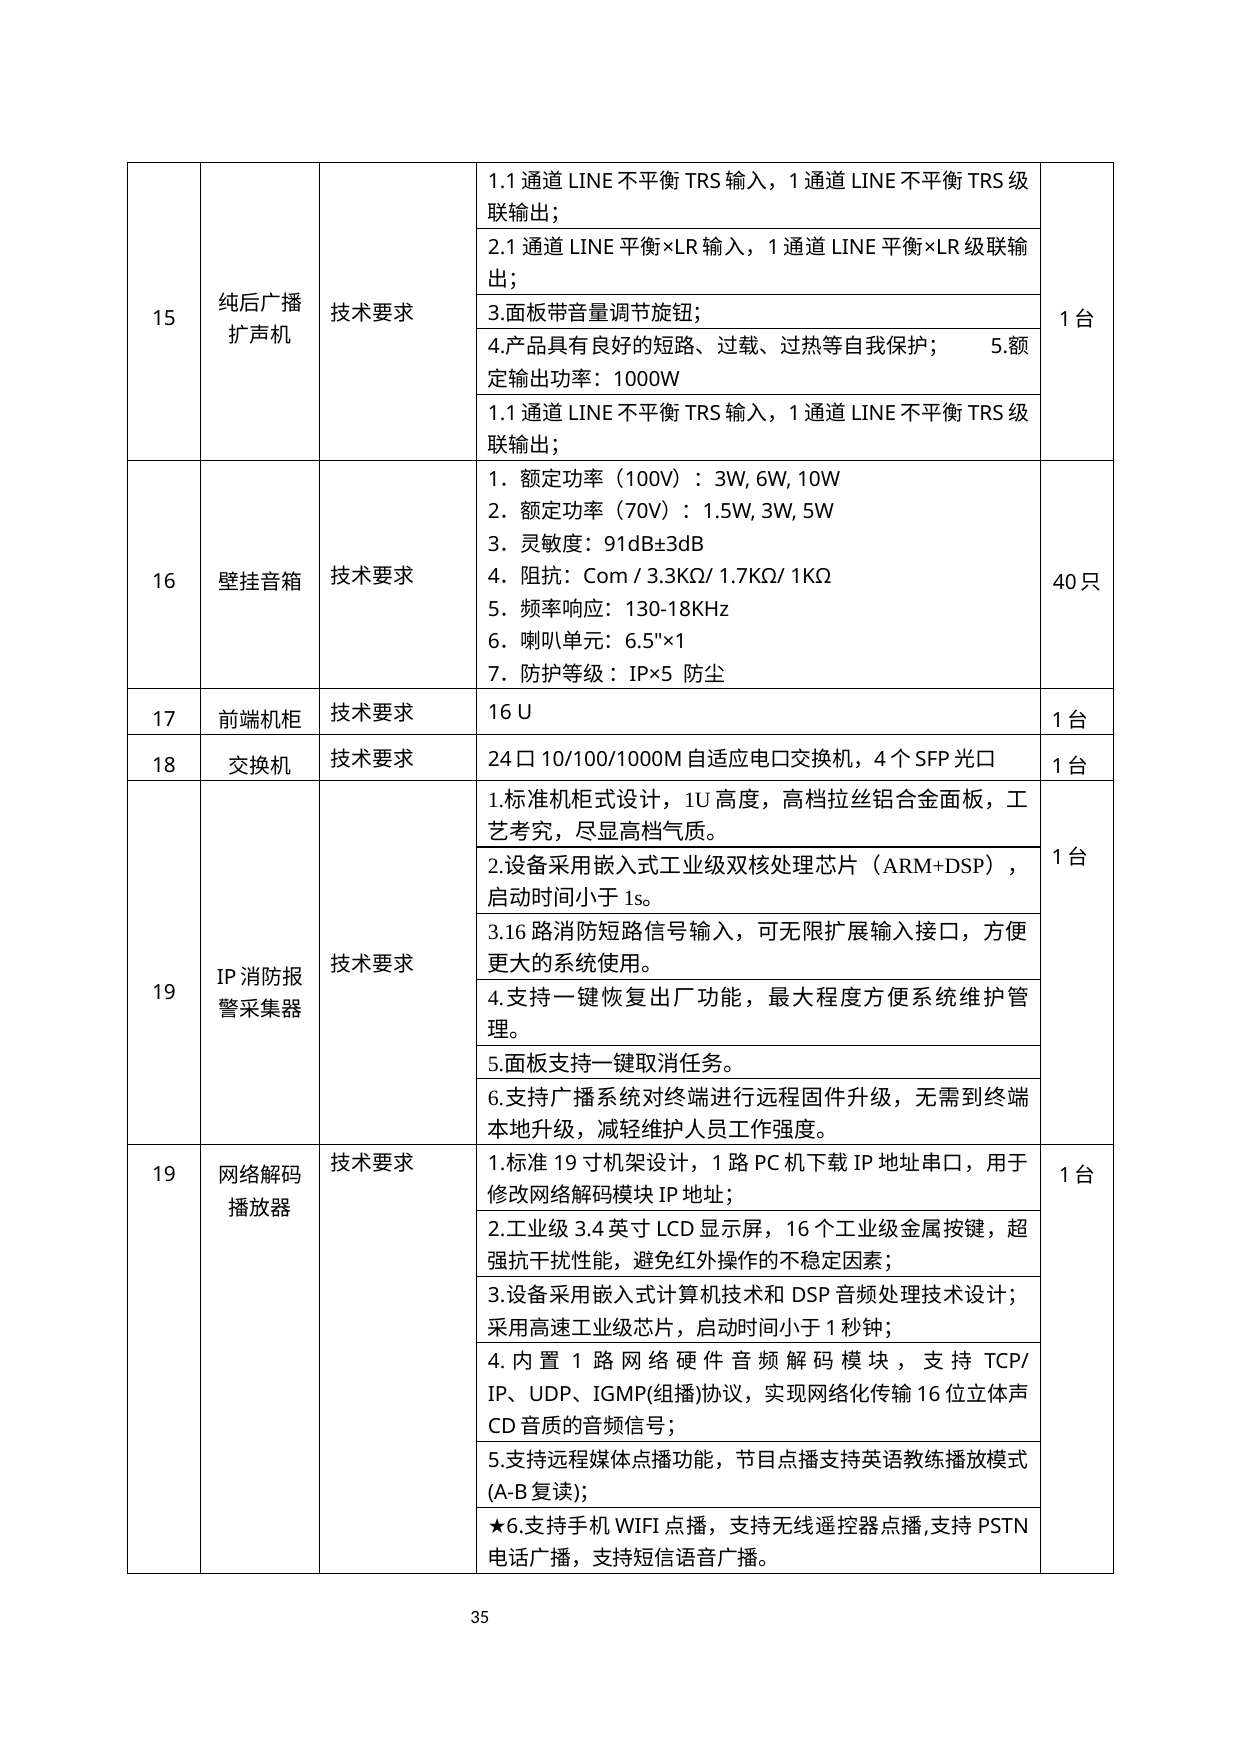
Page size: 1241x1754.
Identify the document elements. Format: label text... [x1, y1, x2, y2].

table_cell 1台 [1041, 781, 1113, 1144]
table_cell 1.标准19寸机架设计，1路PC机下载IP地址串口，用于修改网络解码模块IP地址； [477, 1145, 1040, 1210]
table_cell 1．额定功率（100V）：3W, 6W, 10W 2．额定功率（70V）：1.5W, 3W, 5W 3．灵敏度：91dB±3dB 4．阻抗：Com / 3.3KΩ/ 1.7KΩ/ 1KΩ 5．频率响应：130-18KHz 6．喇叭单元：6.5"×1 7．防护等级 ：IP×5 防尘 [477, 461, 1040, 688]
table_cell ★6.支持手机WIFI点播，支持无线遥控器点播,支持PSTN电话广播，支持短信语音广播。 [477, 1508, 1040, 1573]
table_cell 4.内置1路网络硬件音频解码模块，支持TCP/IP、UDP、IGMP(组播)协议，实现网络化传输16位立体声CD音质的音频信号； [477, 1343, 1040, 1441]
table_cell 3.设备采用嵌入式计算机技术和DSP音频处理技术设计；采用高速工业级芯片，启动时间小于1秒钟； [477, 1277, 1040, 1342]
table_cell 技术要求 [320, 781, 476, 1144]
table_cell 3.面板带音量调节旋钮； [477, 295, 1040, 328]
table_cell 技术要求 [320, 1145, 476, 1573]
table_cell 24口10/100/1000M自适应电口交换机，4个SFP光口 [477, 735, 1040, 780]
table_cell 交换机 [201, 735, 319, 780]
table_cell 3.16路消防短路信号输入，可无限扩展输入接口，方便更大的系统使用。 [477, 914, 1040, 978]
table_cell 2.1通道LINE平衡×LR输入，1通道LINE平衡×LR级联输出； [477, 229, 1040, 294]
table_cell 5.面板支持一键取消任务。 [477, 1046, 1040, 1078]
table_cell 技术要求 [320, 163, 476, 460]
table_cell 壁挂音箱 [201, 461, 319, 688]
table_cell 19 [128, 1145, 200, 1573]
table_cell 1台 [1041, 163, 1113, 460]
table_cell 16 U [477, 689, 1040, 734]
table_cell 1.1通道LINE不平衡TRS输入，1通道LINE不平衡TRS级联输出； [477, 163, 1040, 228]
table_cell 4.产品具有良好的短路、过载、过热等自我保护； 5.额定输出功率：1000W [477, 329, 1040, 394]
table_cell IP消防报警采集器 [201, 781, 319, 1144]
table_cell 17 [128, 689, 200, 734]
table_cell 19 [128, 781, 200, 1144]
table_cell 1台 [1041, 689, 1113, 734]
table_cell 15 [128, 163, 200, 460]
table_cell 技术要求 [320, 735, 476, 780]
table_cell 1台 [1041, 735, 1113, 780]
table_cell 网络解码播放器 [201, 1145, 319, 1573]
table_cell 5.支持远程媒体点播功能，节目点播支持英语教练播放模式(A-B复读)； [477, 1442, 1040, 1507]
table_cell 纯后广播扩声机 [201, 163, 319, 460]
table_cell 16 [128, 461, 200, 688]
table_cell 技术要求 [320, 461, 476, 688]
table_cell 1.标准机柜式设计，1U高度，高档拉丝铝合金面板，工艺考究，尽显高档气质。 [477, 781, 1040, 846]
table_cell 前端机柜 [201, 689, 319, 734]
table_cell 6.支持广播系统对终端进行远程固件升级，无需到终端本地升级，减轻维护人员工作强度。 [477, 1079, 1040, 1144]
table_cell 1.1通道LINE不平衡TRS输入，1通道LINE不平衡TRS级联输出； [477, 395, 1040, 460]
table_cell 18 [128, 735, 200, 780]
table_cell 2.设备采用嵌入式工业级双核处理芯片（ARM+DSP），启动时间小于1s。 [477, 848, 1040, 912]
table_cell 2.工业级3.4英寸LCD显示屏，16个工业级金属按键，超强抗干扰性能，避免红外操作的不稳定因素； [477, 1211, 1040, 1276]
table_cell 40只 [1041, 461, 1113, 688]
table_cell 1台 [1041, 1145, 1113, 1573]
table_cell 技术要求 [320, 689, 476, 734]
table_cell 4.支持一键恢复出厂功能，最大程度方便系统维护管理。 [477, 980, 1040, 1044]
